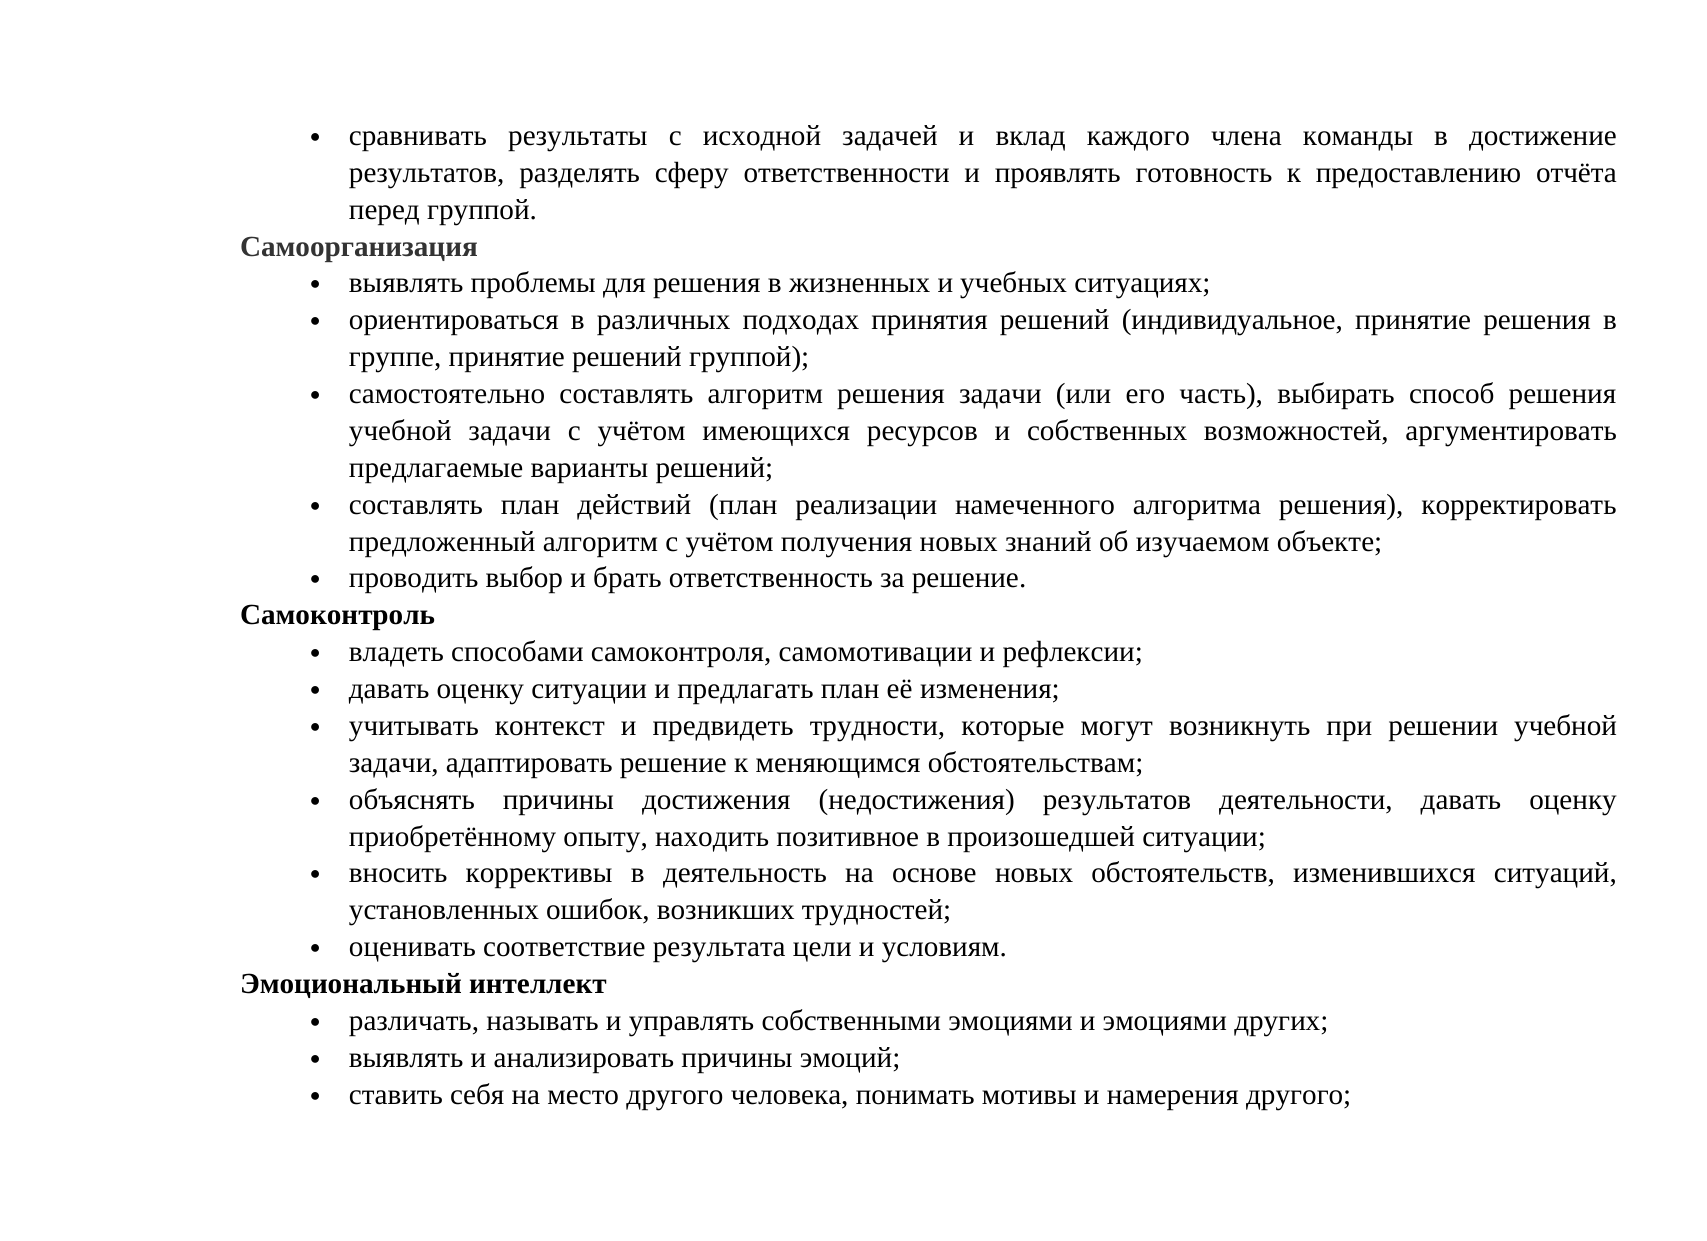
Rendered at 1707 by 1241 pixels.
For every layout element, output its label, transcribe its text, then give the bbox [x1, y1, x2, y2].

text Самоконтроль [177, 597, 1618, 631]
list проводить выбор и брать ответственность за решение. [311, 561, 1618, 594]
list ставить себя на место другого человека, понимать мотивы и намерения другого; [311, 1077, 1618, 1110]
list давать оценку ситуации и предлагать план её изменения; [311, 671, 1618, 705]
text Самоорганизация [177, 229, 1618, 262]
list ориентироваться в различных подходах принятия решений (индивидуальное, принятие решения в группе, принятие решений группой); [311, 302, 1618, 373]
list сравнивать результаты с исходной задачей и вклад каждого члена команды в достижение результатов, разделять сферу ответственности и проявлять готовность к предоставлению отчёта перед группой. [311, 118, 1618, 225]
text Эмоциональный интеллект [177, 966, 1618, 1000]
list учитывать контекст и предвидеть трудности, которые могут возникнуть при решении учебной задачи, адаптировать решение к меняющимся обстоятельствам; [311, 708, 1618, 778]
list выявлять и анализировать причины эмоций; [311, 1040, 1618, 1073]
list владеть способами самоконтроля, самомотивации и рефлексии; [311, 634, 1618, 668]
list различать, называть и управлять собственными эмоциями и эмоциями других; [311, 1003, 1618, 1037]
list выявлять проблемы для решения в жизненных и учебных ситуациях; [311, 266, 1618, 299]
list объяснять причины достижения (недостижения) результатов деятельности, давать оценку приобретённому опыту, находить позитивное в произошедшей ситуации; [311, 782, 1618, 852]
list самостоятельно составлять алгоритм решения задачи (или его часть), выбирать способ решения учебной задачи с учётом имеющихся ресурсов и собственных возможностей, аргументировать предлагаемые варианты решений; [311, 376, 1618, 483]
list составлять план действий (план реализации намеченного алгоритма решения), корректировать предложенный алгоритм с учётом получения новых знаний об изучаемом объекте; [311, 487, 1618, 557]
list оценивать соответствие результата цели и условиям. [311, 929, 1618, 963]
list вносить коррективы в деятельность на основе новых обстоятельств, изменившихся ситуаций, установленных ошибок, возникших трудностей; [311, 856, 1618, 926]
